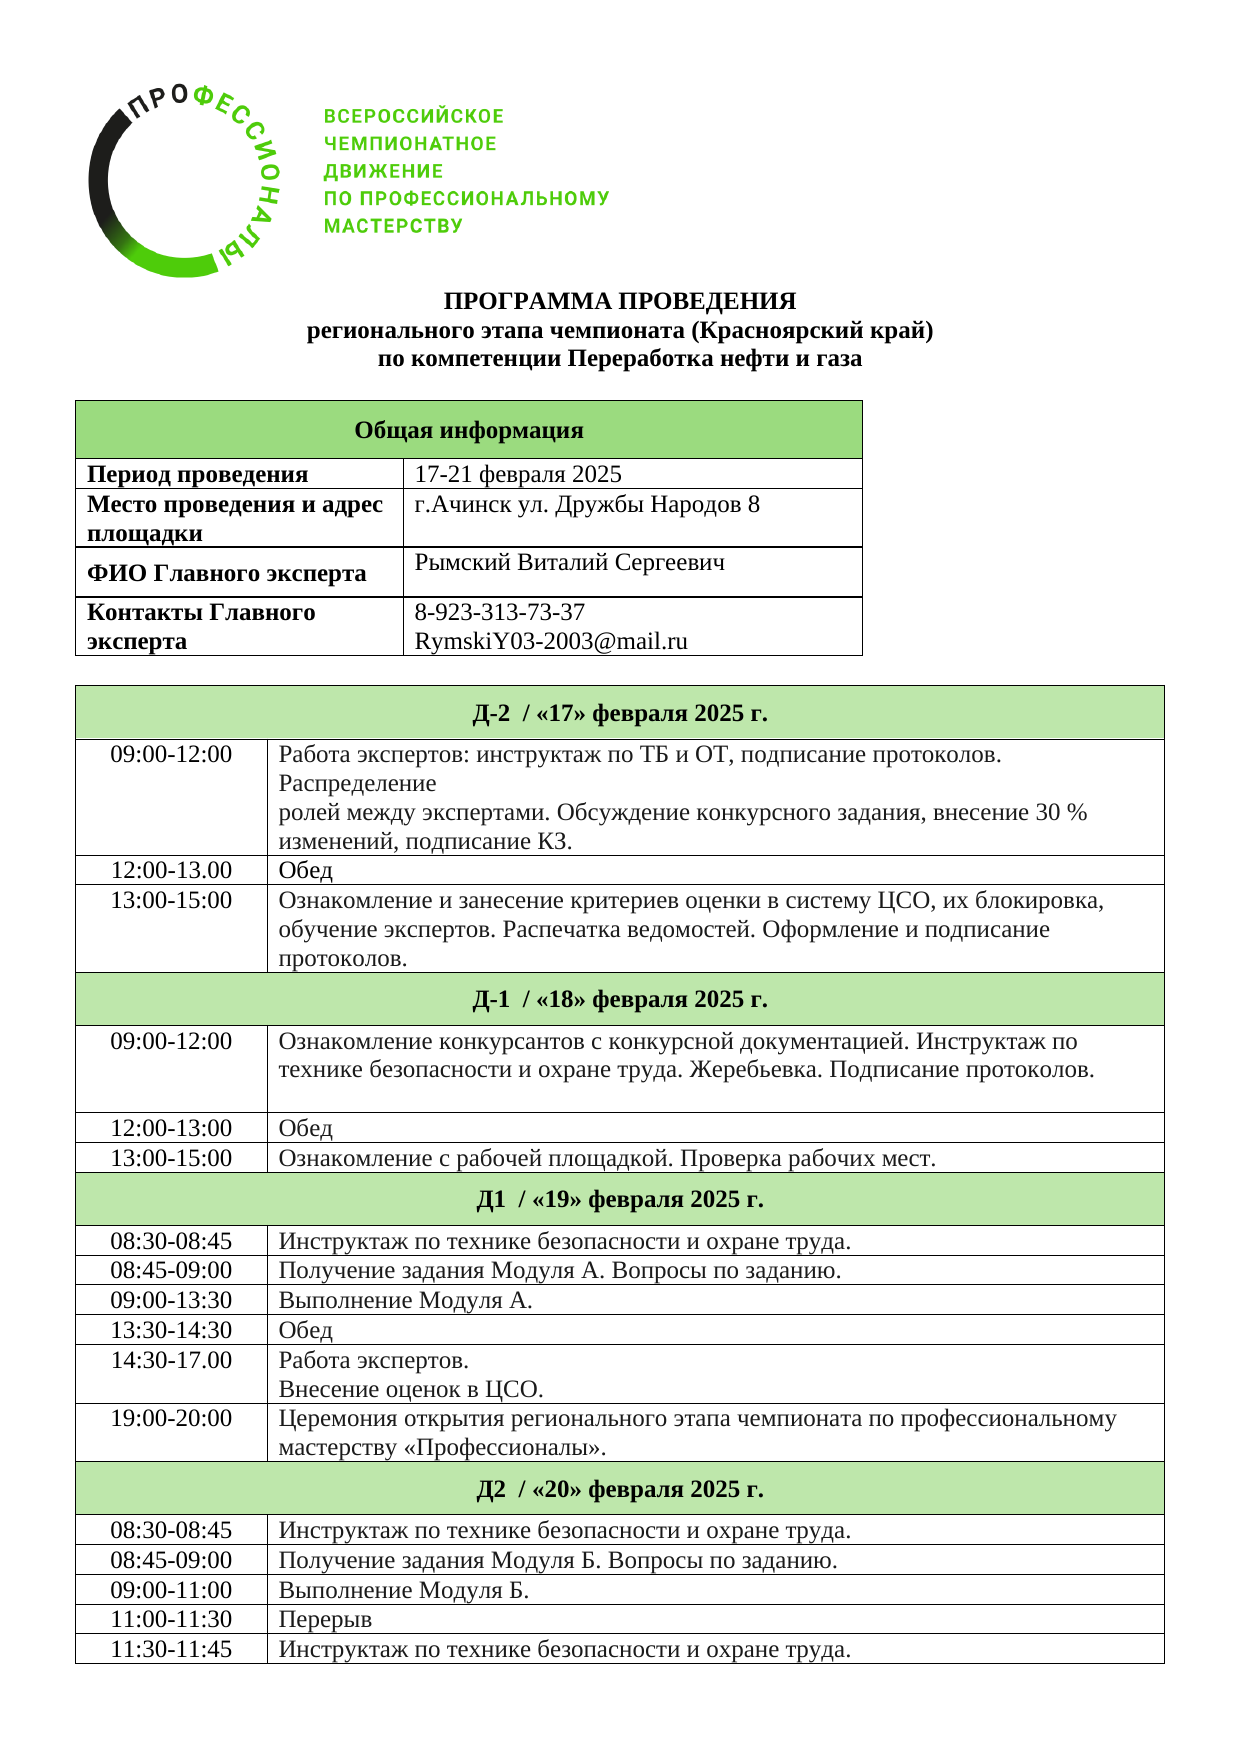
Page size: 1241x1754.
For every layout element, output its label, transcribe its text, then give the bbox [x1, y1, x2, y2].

table_cell 12:00-13:00 [76, 1113, 267, 1142]
table_cell Д-1 / «18» февраля 2025 г. [76, 973, 1164, 1025]
table_cell Ознакомление с рабочей площадкой. Проверка рабочих мест. [268, 1143, 1164, 1172]
text по компетенции Переработка нефти и газа [75, 343, 1165, 400]
table_cell Обед [268, 856, 1164, 884]
table_cell Д2 / «20» февраля 2025 г. [76, 1462, 1164, 1514]
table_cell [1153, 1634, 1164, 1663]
table_cell Д1 / «19» февраля 2025 г. [76, 1173, 1164, 1225]
table_cell 09:00-12:00 [76, 740, 267, 854]
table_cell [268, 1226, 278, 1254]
table_cell 12:00-13.00 [76, 856, 267, 884]
table_cell 13:30-14:30 [76, 1315, 267, 1344]
table_cell 08:30-08:45 [76, 1226, 267, 1254]
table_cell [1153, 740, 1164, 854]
table_cell г.Ачинск ул. Дружбы Народов 8 [404, 489, 862, 546]
table_cell ФИО Главного эксперта [76, 548, 403, 596]
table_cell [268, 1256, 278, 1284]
table_header Общая информация [76, 401, 862, 458]
table_header Д-2 / «17» февраля 2025 г. [76, 686, 1164, 738]
table_cell 11:00-11:30 [76, 1605, 267, 1633]
table_cell 08:30-08:45 [76, 1515, 267, 1544]
table_cell 13:00-15:00 [76, 1143, 267, 1172]
table_cell 8-923-313-73-37 RymskiY03-2003@mail.ru [404, 598, 862, 655]
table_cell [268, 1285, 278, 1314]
table_cell 09:00-12:00 [76, 1026, 267, 1112]
table_cell 19:00-20:00 [76, 1404, 267, 1461]
table_cell Ознакомление конкурсантов с конкурсной документацией. Инструктаж по технике безопасности и охране труда. Жеребьевка. Подписание протоколов. [268, 1026, 1164, 1112]
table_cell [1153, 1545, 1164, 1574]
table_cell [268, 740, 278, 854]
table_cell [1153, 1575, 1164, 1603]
table_cell 11:30-11:45 [76, 1634, 267, 1663]
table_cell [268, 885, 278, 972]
table_cell 13:00-15:00 [76, 885, 267, 972]
table_cell 17-21 февраля 2025 [404, 459, 862, 488]
table_cell 08:45-09:00 [76, 1256, 267, 1284]
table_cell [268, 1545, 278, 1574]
table_cell 09:00-13:30 [76, 1285, 267, 1314]
picture [75, 75, 618, 286]
table_cell Место проведения и адрес площадки [76, 489, 403, 546]
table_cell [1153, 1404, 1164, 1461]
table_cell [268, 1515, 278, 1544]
text ПРОГРАММА ПРОВЕДЕНИЯ [75, 286, 1165, 315]
text регионального этапа чемпионата (Красноярский край) [75, 315, 1165, 343]
table_cell 14:30-17.00 [76, 1345, 267, 1402]
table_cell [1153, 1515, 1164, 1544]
table_cell 09:00-11:00 [76, 1575, 267, 1603]
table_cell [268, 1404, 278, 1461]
table_cell 08:45-09:00 [76, 1545, 267, 1574]
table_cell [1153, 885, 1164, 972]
table_cell Работа экспертов. Внесение оценок в ЦСО. [268, 1345, 1164, 1402]
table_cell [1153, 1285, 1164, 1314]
table_cell Рымский Виталий Сергеевич [404, 548, 862, 596]
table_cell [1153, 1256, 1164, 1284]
table_cell Контакты Главного эксперта [76, 598, 403, 655]
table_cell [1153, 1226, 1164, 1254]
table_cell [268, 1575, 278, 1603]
table_cell Период проведения [76, 459, 403, 488]
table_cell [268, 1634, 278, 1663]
